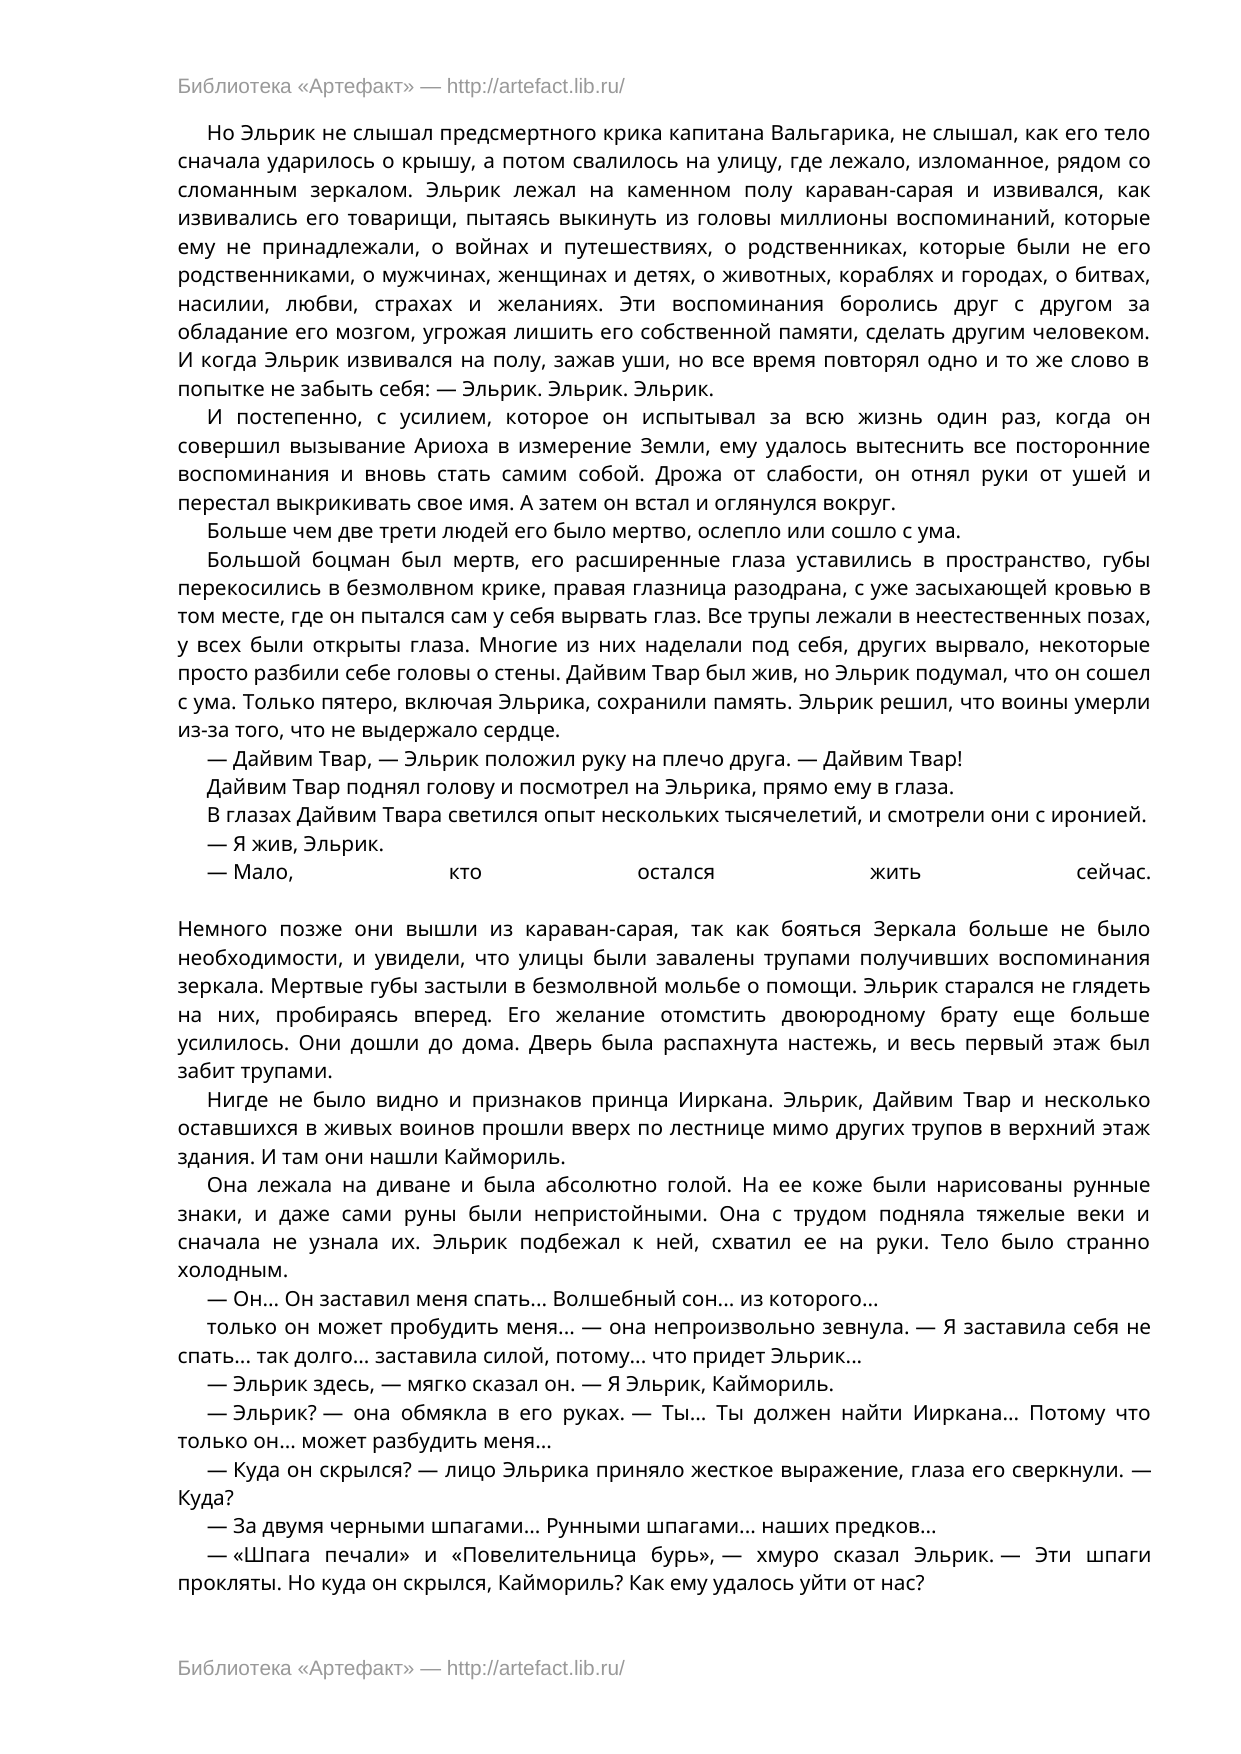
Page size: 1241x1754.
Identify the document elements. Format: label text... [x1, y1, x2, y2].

text — Эльрик здесь, — мягко сказал он. — Я Эльрик, Каймориль. [177, 1369, 1152, 1398]
text Но Эльрик не слышал предсмертного крика капитана Вальгарика, не слышал, как его тело сначала ударилось о крышу, а потом свалилось на улицу, где лежало, изломанное, рядом со сломанным зеркалом. Эльрик лежал на каменном полу караван-сарая и извивался, как извивались его товарищи, пытаясь выкинуть из головы миллионы воспоминаний, которые ему не принадлежали, о войнах и путешествиях, о родственниках, которые были не его родственниками, о мужчинах, женщинах и детях, о животных, кораблях и городах, о битвах, насилии, любви, страхах и желаниях. Эти воспоминания боролись друг с другом за обладание его мозгом, угрожая лишить его собственной памяти, сделать другим человеком. И когда Эльрик извивался на полу, зажав уши, но все время повторял одно и то же слово в попытке не забыть себя: — Эльрик. Эльрик. Эльрик. [177, 118, 1152, 402]
text — «Шпага печали» и «Повелительница бурь», — хмуро сказал Эльрик. — Эти шпаги прокляты. Но куда он скрылся, Каймориль? Как ему удалось уйти от нас? [177, 1540, 1152, 1597]
text — Куда он скрылся? — лицо Эльрика приняло жесткое выражение, глаза его сверкнули. — Куда? [177, 1455, 1152, 1512]
text — Дайвим Твар, — Эльрик положил руку на плечо друга. — Дайвим Твар! [177, 744, 1152, 772]
text — Эльрик? — она обмякла в его руках. — Ты... Ты должен найти Ииркана... Потому что только он... может разбудить меня... [177, 1398, 1152, 1455]
text — За двумя черными шпагами... Рунными шпагами... наших предков... [177, 1512, 1152, 1540]
text только он может пробудить меня... — она непроизвольно зевнула. — Я заставила себя не спать... так долго... заставила силой, потому... что придет Эльрик... [177, 1312, 1152, 1369]
text В глазах Дайвим Твара светился опыт нескольких тысячелетий, и смотрели они с иронией. [177, 801, 1152, 829]
text Большой боцман был мертв, его расширенные глаза уставились в пространство, губы перекосились в безмолвном крике, правая глазница разодрана, с уже засыхающей кровью в том месте, где он пытался сам у себя вырвать глаз. Все трупы лежали в неестественных позах, у всех были открыты глаза. Многие из них наделали под себя, других вырвало, некоторые просто разбили себе головы о стены. Дайвим Твар был жив, но Эльрик подумал, что он сошел с ума. Только пятеро, включая Эльрика, сохранили память. Эльрик решил, что воины умерли из-за того, что не выдержало сердце. [177, 545, 1152, 744]
text — Мало, кто остался жить сейчас. Немного позже они вышли из караван-сарая, так как бояться Зеркала больше не было необходимости, и увидели, что улицы были завалены трупами получивших воспоминания зеркала. Мертвые губы застыли в безмолвной мольбе о помощи. Эльрик старался не глядеть на них, пробираясь вперед. Его желание отомстить двоюродному брату еще больше усилилось. Они дошли до дома. Дверь была распахнута настежь, и весь первый этаж был забит трупами. [177, 857, 1152, 1085]
text Дайвим Твар поднял голову и посмотрел на Эльрика, прямо ему в глаза. [177, 772, 1152, 801]
text Она лежала на диване и была абсолютно голой. На ее коже были нарисованы рунные знаки, и даже сами руны были непристойными. Она с трудом подняла тяжелые веки и сначала не узнала их. Эльрик подбежал к ней, схватил ее на руки. Тело было странно холодным. [177, 1170, 1152, 1284]
text — Я жив, Эльрик. [177, 829, 1152, 857]
text Нигде не было видно и признаков принца Ииркана. Эльрик, Дайвим Твар и несколько оставшихся в живых воинов прошли вверх по лестнице мимо других трупов в верхний этаж здания. И там они нашли Каймориль. [177, 1085, 1152, 1170]
text — Он... Он заставил меня спать... Волшебный сон... из которого... [177, 1284, 1152, 1312]
text И постепенно, с усилием, которое он испытывал за всю жизнь один раз, когда он совершил вызывание Ариоха в измерение Земли, ему удалось вытеснить все посторонние воспоминания и вновь стать самим собой. Дрожа от слабости, он отнял руки от ушей и перестал выкрикивать свое имя. А затем он встал и оглянулся вокруг. [177, 402, 1152, 516]
text Больше чем две трети людей его было мертво, ослепло или сошло с ума. [177, 516, 1152, 545]
